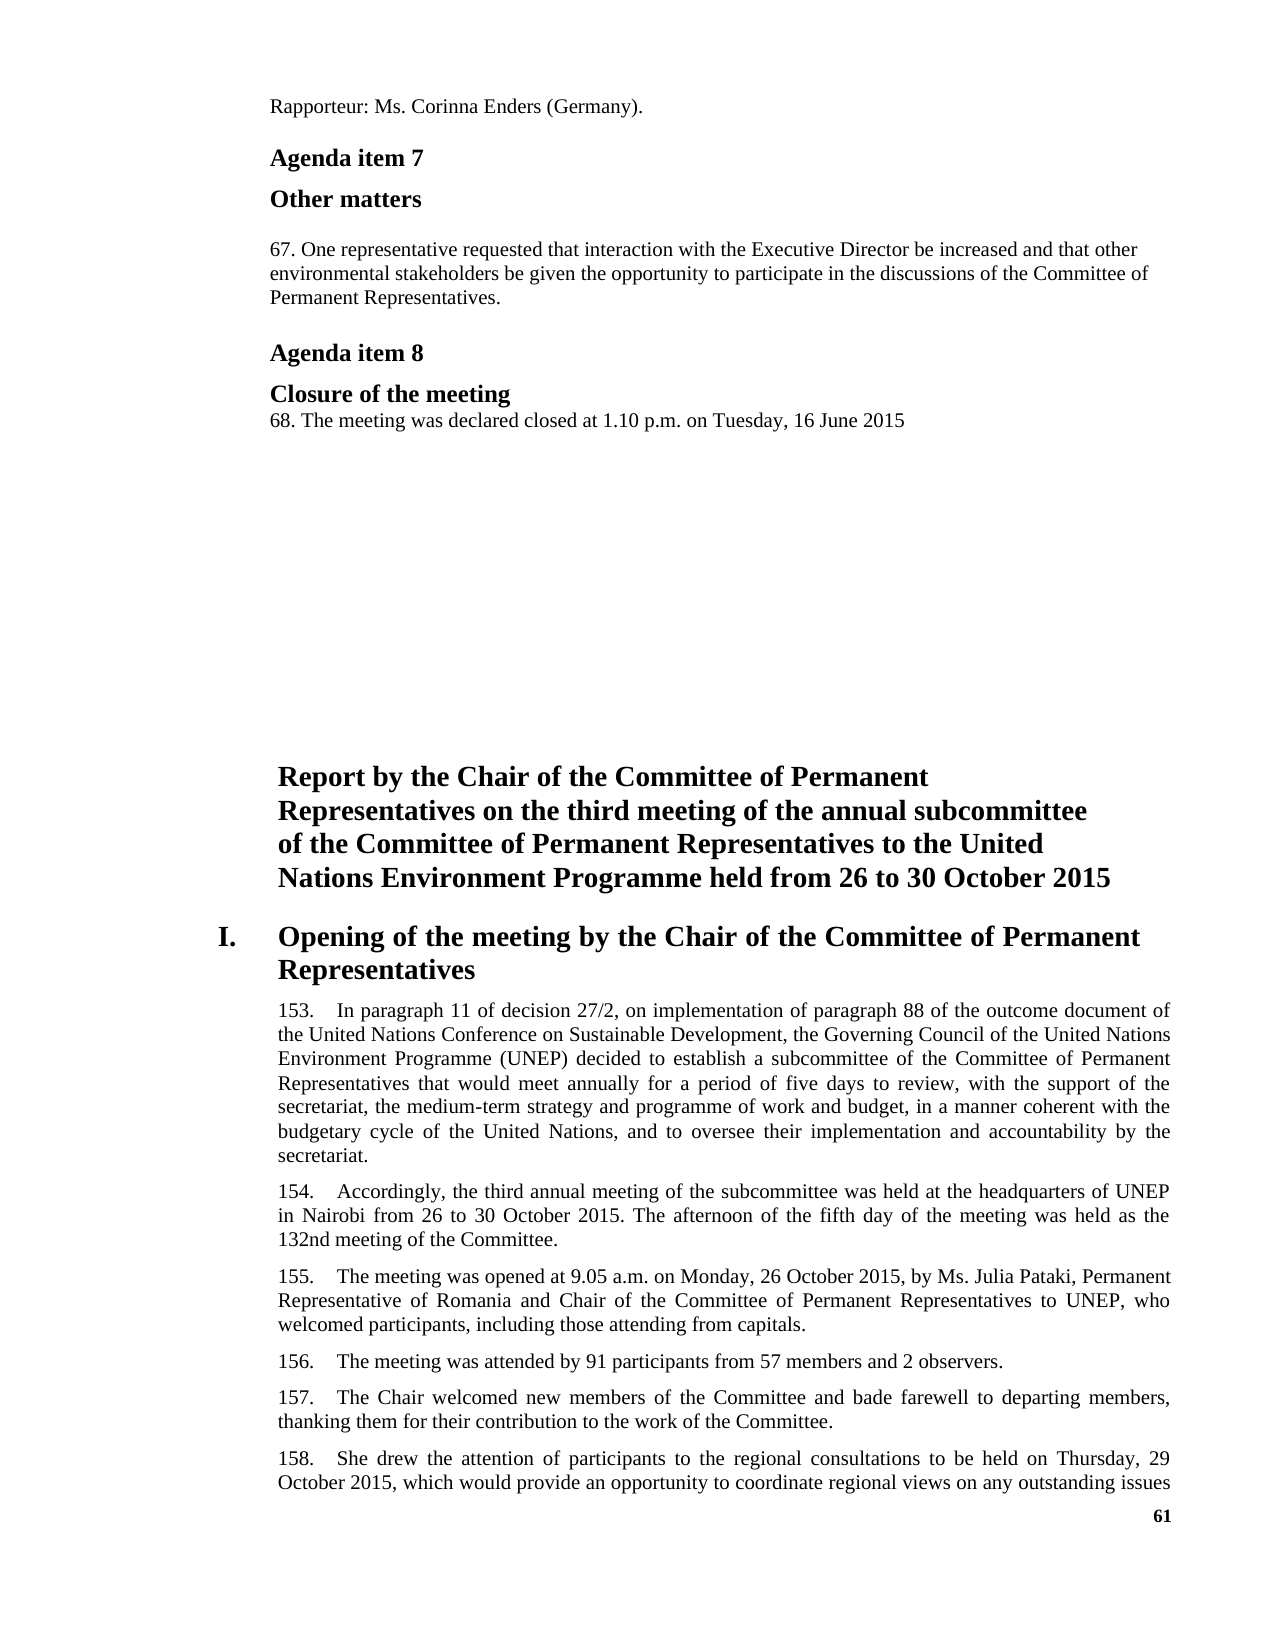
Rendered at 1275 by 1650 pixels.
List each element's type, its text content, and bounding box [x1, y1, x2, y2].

text Agenda item 7 [269, 143, 1172, 171]
text Agenda item 8 [269, 338, 1172, 366]
text Other matters [269, 184, 1172, 213]
text The meeting was attended by 91 participants from 57 members and 2 observers. [278, 1348, 1172, 1373]
text In paragraph 11 of decision 27/2, on implementation of paragraph 88 of the outcome document of the United Nations Conference on Sustainable Development, the Governing Council of the United Nations Environment Programme (UNEP) decided to establish a subcommittee of the Committee of Permanent Representatives that would meet annually for a period of five days to review, with the support of the secretariat, the medium-term strategy and programme of work and budget, in a manner coherent with the budgetary cycle of the United Nations, and to oversee their implementation and accountability by the secretariat. [278, 998, 1172, 1167]
text Closure of the meeting [269, 379, 1172, 408]
text I. Opening of the meeting by the Chair of the Committee of Permanent Representatives [148, 919, 1142, 986]
text The meeting was opened at 9.05 a.m. on Monday, 26 October 2015, by Ms. Julia Pataki, Permanent Representative of Romania and Chair of the Committee of Permanent Representatives to UNEP, who welcomed participants, including those attending from capitals. [278, 1264, 1172, 1336]
text 67. One representative requested that interaction with the Executive Director be increased and that other environmental stakeholders be given the opportunity to participate in the discussions of the Committee of Permanent Representatives. [269, 237, 1172, 309]
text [278, 1446, 1172, 1494]
text 68. The meeting was declared closed at 1.10 p.m. on Tuesday, 16 June 2015 [269, 408, 1172, 432]
text The Chair welcomed new members of the Committee and bade farewell to departing members, thanking them for their contribution to the work of the Committee. [278, 1385, 1172, 1433]
text Accordingly, the third annual meeting of the subcommittee was held at the headquarters of UNEP in Nairobi from 26 to 30 October 2015. The afternoon of the fifth day of the meeting was held as the 132nd meeting of the Committee. [278, 1179, 1172, 1251]
title Report by the Chair of the Committee of Permanent Representatives on the third meeting of the annual subcommittee of the Committee of Permanent Representatives to the United Nations Environment Programme held from 26 to 30 October 2015 [278, 759, 1113, 894]
text Rapporteur: Ms. Corinna Enders (Germany). [269, 94, 1172, 118]
